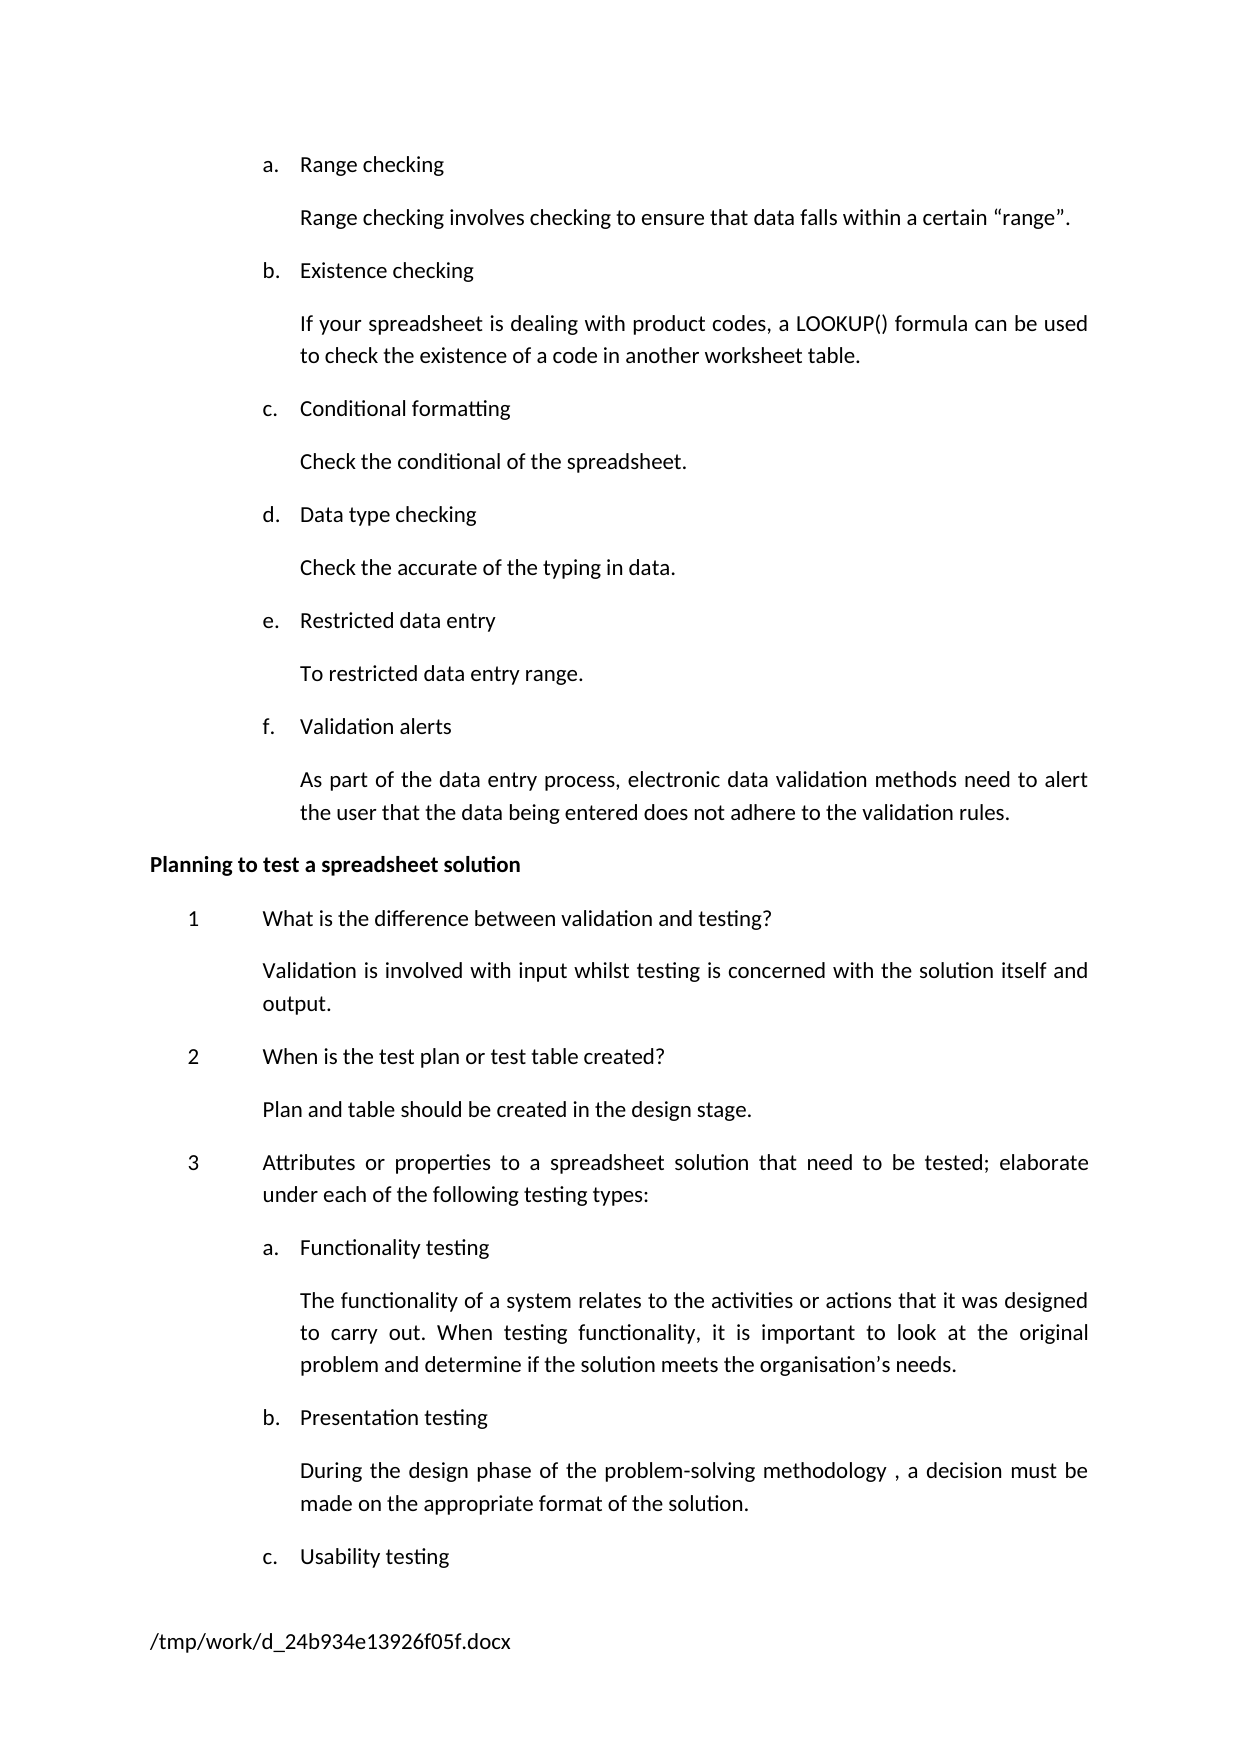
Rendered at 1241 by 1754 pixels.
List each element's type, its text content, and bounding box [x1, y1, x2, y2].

list Range checking [262, 150, 1090, 178]
list The functionality of a system relates to the activities or actions that it was designed to carry out. When testing functionality, it is important to look at the original problem and determine if the solution meets the organisation’s needs. [300, 1286, 1090, 1378]
list Validation is involved with input whilst testing is concerned with the solution itself and output. [262, 957, 1090, 1017]
list Presentation testing [262, 1403, 1090, 1432]
list Validation alerts [262, 712, 1090, 740]
list Check the accurate of the typing in data. [300, 553, 1090, 581]
list Range checking involves checking to ensure that data falls within a certain “range”. [300, 203, 1090, 231]
list Restricted data entry [262, 606, 1090, 634]
list Usability testing [262, 1542, 1090, 1570]
list Check the conditional of the spreadsheet. [300, 447, 1090, 475]
list Conditional formatting [262, 394, 1090, 422]
list When is the test plan or test table created? [187, 1042, 1090, 1070]
list Functionality testing [262, 1233, 1090, 1261]
list As part of the data entry process, electronic data validation methods need to alert the user that the data being entered does not adhere to the validation rules. [300, 765, 1090, 826]
list What is the difference between validation and testing? [187, 904, 1090, 932]
list Planning to test a spreadsheet solution [150, 851, 1090, 879]
list Existence checking [262, 256, 1090, 284]
list Plan and table should be created in the design stage. [262, 1095, 1090, 1123]
list To restricted data entry range. [300, 659, 1090, 687]
list Data type checking [262, 500, 1090, 528]
list If your spreadsheet is dealing with product codes, a LOOKUP() formula can be used to check the existence of a code in another worksheet table. [300, 309, 1090, 369]
list Attributes or properties to a spreadsheet solution that need to be tested; elaborate under each of the following testing types: [187, 1148, 1090, 1208]
list During the design phase of the problem-solving methodology , a decision must be made on the appropriate format of the solution. [300, 1457, 1090, 1517]
